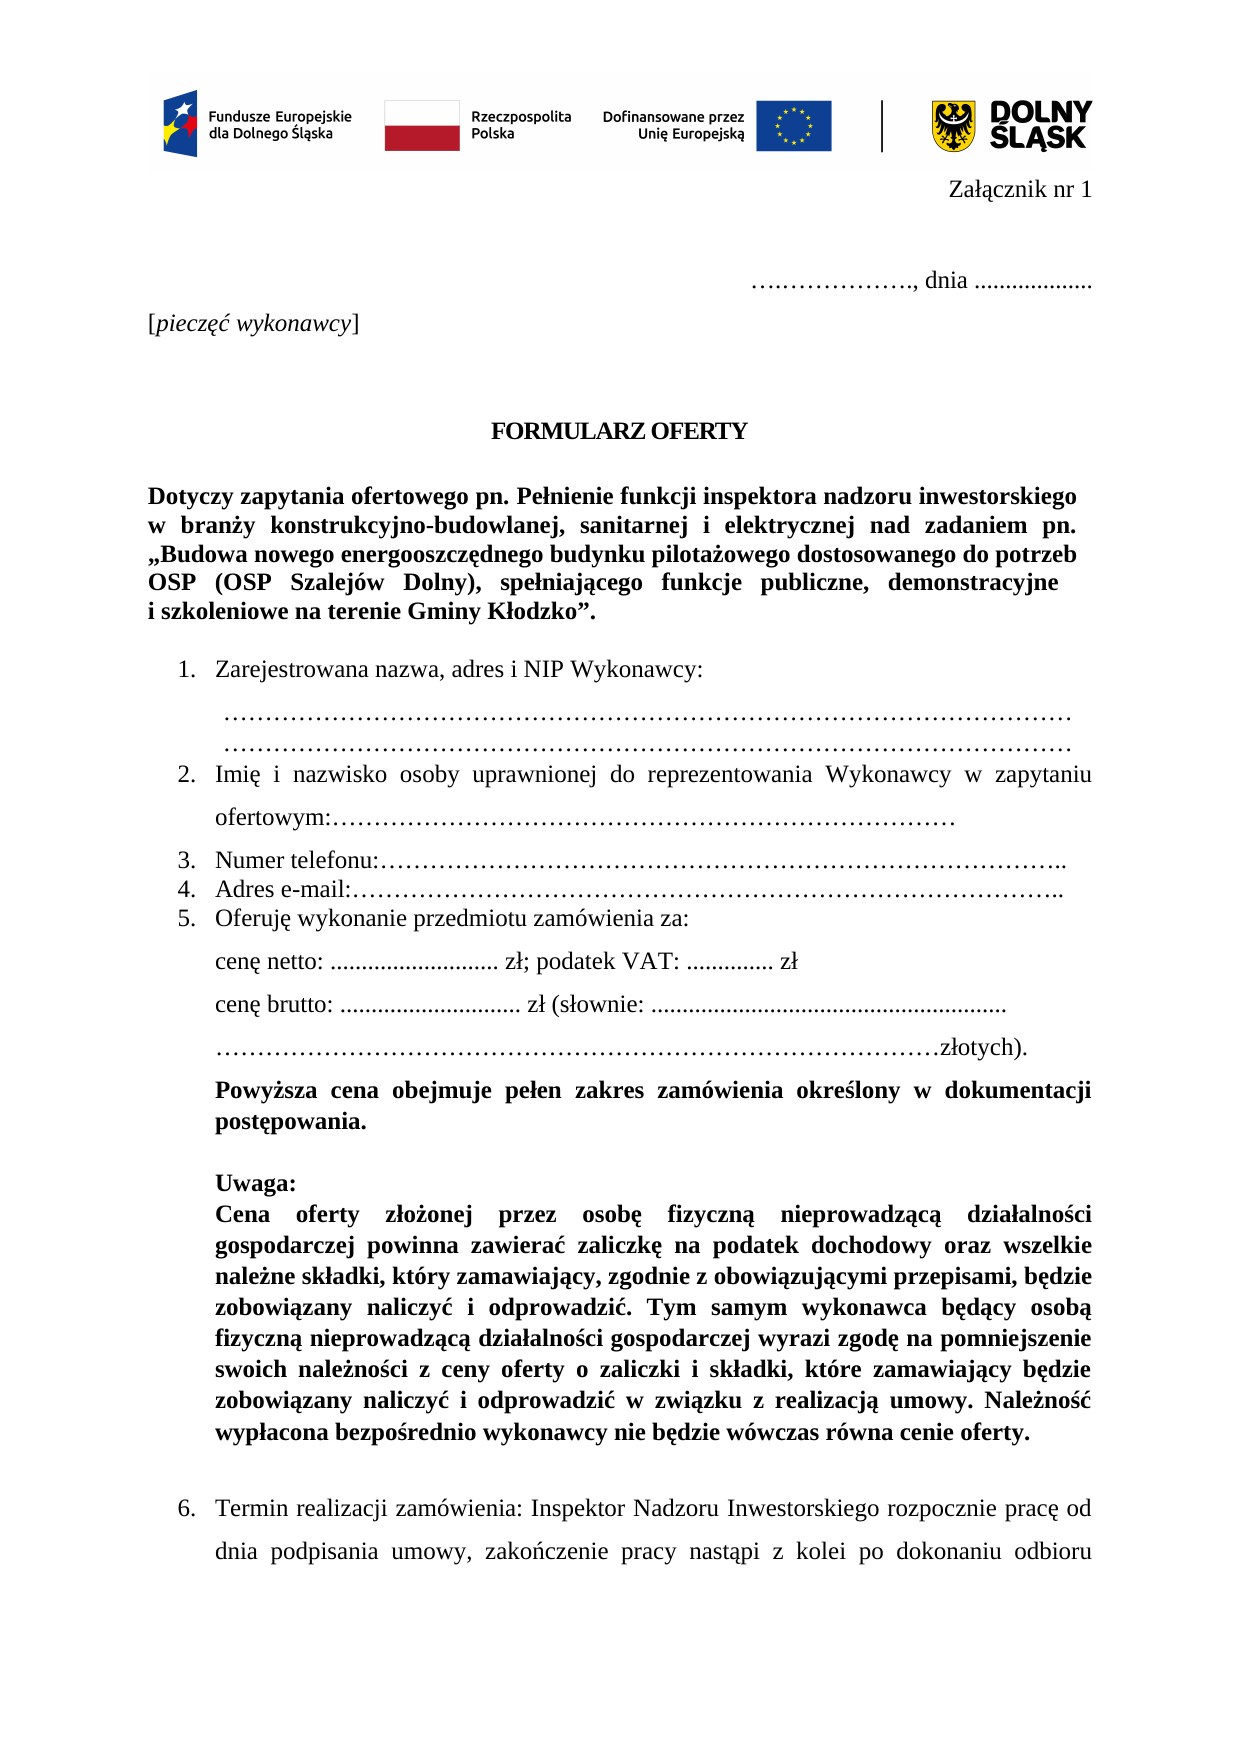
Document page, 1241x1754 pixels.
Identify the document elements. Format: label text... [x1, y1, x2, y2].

list Zarejestrowana nazwa, adres i NIP Wykonawcy: [177, 654, 1093, 682]
list Numer telefonu:……………………………………………………………………….. [177, 845, 1093, 874]
text [pieczęć wykonawcy] [148, 308, 1093, 337]
list Uwaga: [215, 1168, 1093, 1197]
text Załącznik nr 1 [148, 174, 1093, 203]
list ………………………………………………………………………………………… [223, 697, 1093, 726]
list ………………………………………………………………………………………… [223, 728, 1093, 757]
text Dotyczy zapytania ofertowego pn. Pełnienie funkcji inspektora nadzoru inwestorskiego w branży konstrukcyjno-budowlanej, sanitarnej i elektrycznej nad zadaniem pn. „Budowa nowego energooszczędnego budynku pilotażowego dostosowanego do potrzeb OSP (OSP Szalejów Dolny), spełniającego funkcje publiczne, demonstracyjne i szkoleniowe na terenie Gminy Kłodzko”. [148, 481, 1078, 625]
list Oferuję wykonanie przedmiotu zamówienia za: cenę netto: ........................... zł; podatek VAT: .............. zł cenę brutto: ............................. zł (słownie: ......................................................... ……………………………………………………………………………złotych). [177, 903, 1093, 1061]
list Powyższa cena obejmuje pełen zakres zamówienia określony w dokumentacji postępowania. [215, 1075, 1093, 1135]
list Imię i nazwisko osoby uprawnionej do reprezentowania Wykonawcy w zapytaniu ofertowym:………………………………………………………………… [177, 759, 1093, 831]
list Cena oferty złożonej przez osobę fizyczną nieprowadzącą działalności gospodarczej powinna zawierać zaliczkę na podatek dochodowy oraz wszelkie należne składki, który zamawiający, zgodnie z obowiązującymi przepisami, będzie zobowiązany naliczyć i odprowadzić. Tym samym wykonawca będący osobą fizyczną nieprowadzącą działalności gospodarczej wyrazi zgodę na pomniejszenie swoich należności z ceny oferty o zaliczki i składki, które zamawiający będzie zobowiązany naliczyć i odprowadzić w związku z realizacją umowy. Należność wypłacona bezpośrednio wykonawcy nie będzie wówczas równa cenie oferty. [215, 1199, 1093, 1445]
title FORMULARZ OFERTY [148, 377, 1093, 456]
list Adres e-mail:………………………………………………………………………….. [177, 874, 1093, 903]
text ….……………., dnia ................... [148, 265, 1093, 294]
picture [147, 73, 1093, 174]
